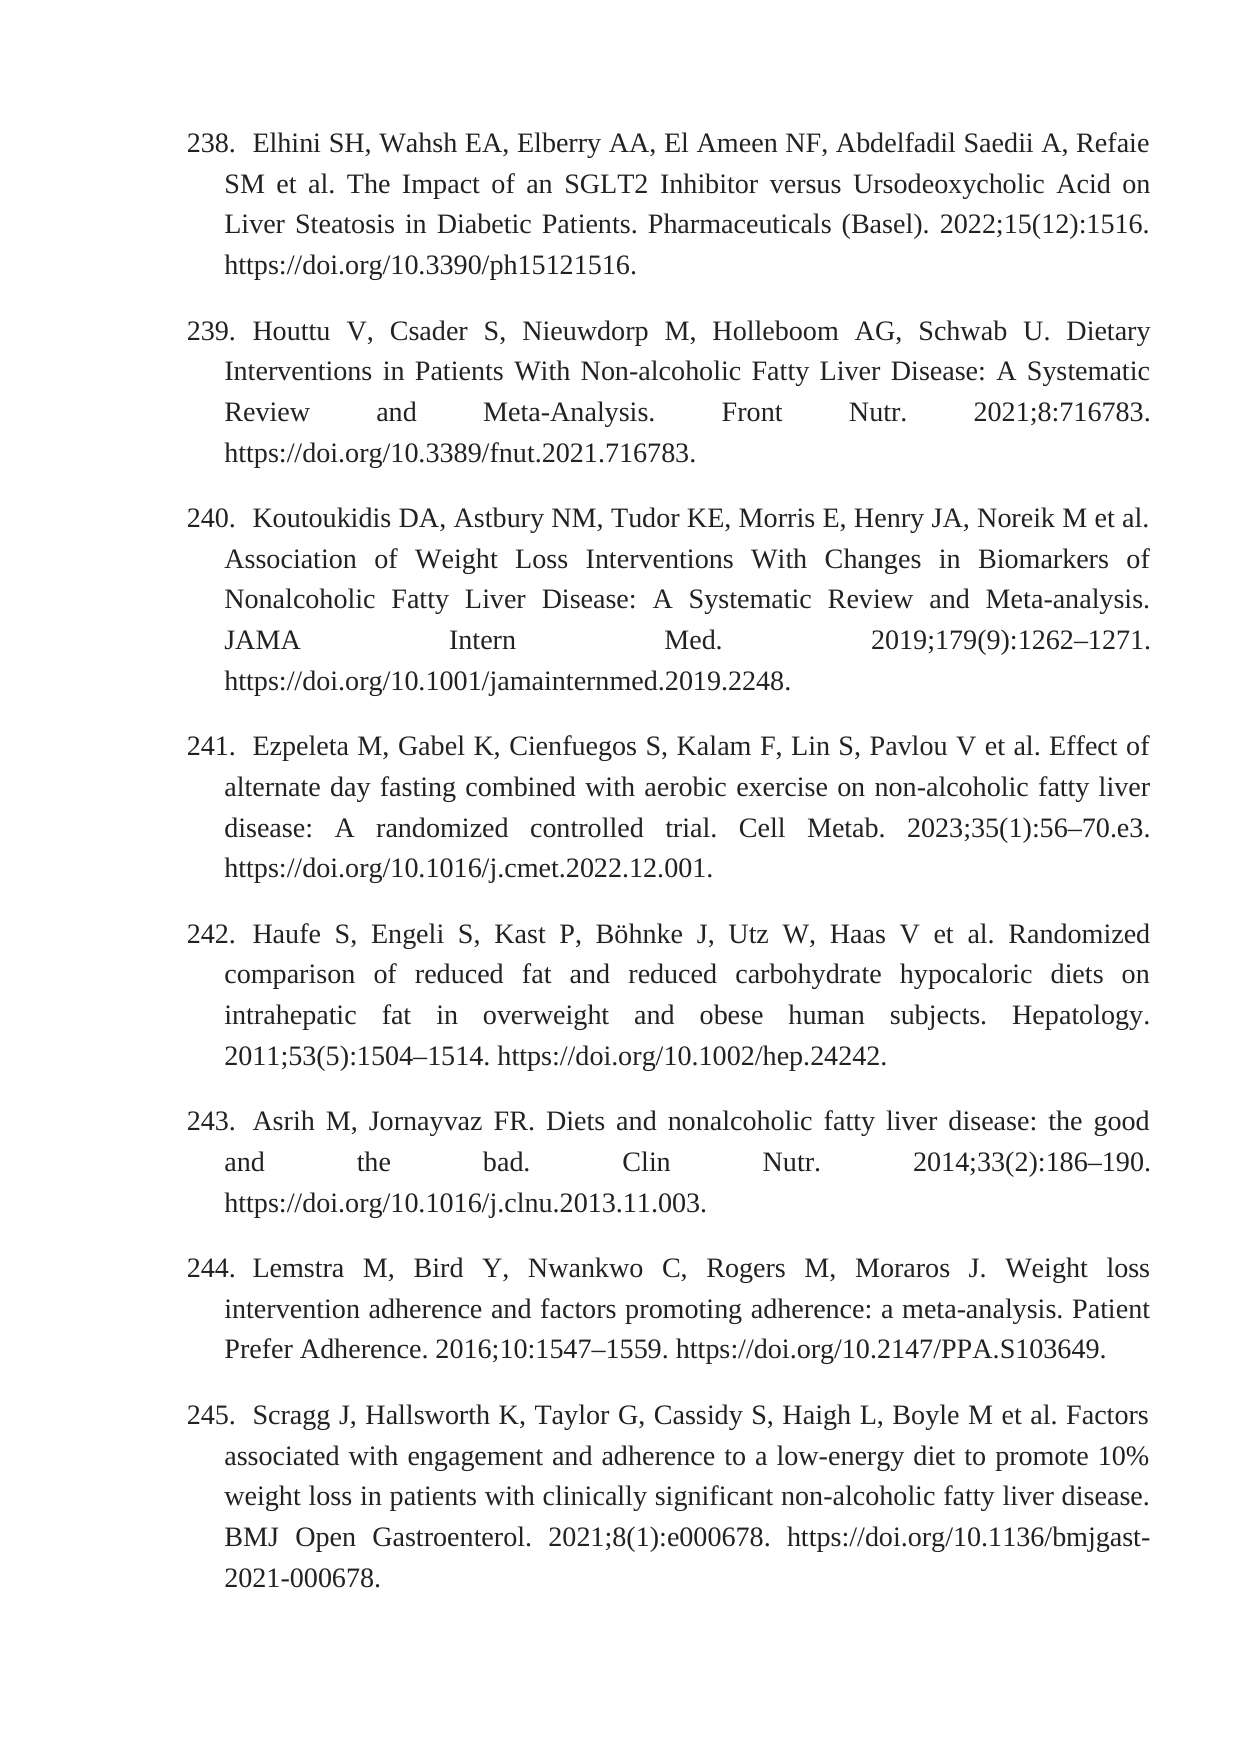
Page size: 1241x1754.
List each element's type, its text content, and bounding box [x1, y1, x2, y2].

list Lemstra M, Bird Y, Nwankwo C, Rogers M, Moraros J. Weight loss intervention adherence and factors promoting adherence: a meta-analysis. Patient Prefer Adherence. 2016;10:1547–1559. https://doi.org/10.2147/PPA.S103649. [187, 1243, 1152, 1365]
list Asrih M, Jornayvaz FR. Diets and nonalcoholic fatty liver disease: the good and the bad. Clin Nutr. 2014;33(2):186–190. https://doi.org/10.1016/j.clnu.2013.11.003. [187, 1096, 1152, 1218]
list Houttu V, Csader S, Nieuwdorp M, Holleboom AG, Schwab U. Dietary Interventions in Patients With Non-alcoholic Fatty Liver Disease: A Systematic Review and Meta-Analysis. Front Nutr. 2021;8:716783. https://doi.org/10.3389/fnut.2021.716783. [187, 306, 1152, 468]
list Haufe S, Engeli S, Kast P, Böhnke J, Utz W, Haas V et al. Randomized comparison of reduced fat and reduced carbohydrate hypocaloric diets on intrahepatic fat in overweight and obese human subjects. Hepatology. 2011;53(5):1504–1514. https://doi.org/10.1002/hep.24242. [187, 909, 1152, 1071]
list Koutoukidis DA, Astbury NM, Tudor KE, Morris E, Henry JA, Noreik M et al. Association of Weight Loss Interventions With Changes in Biomarkers of Nonalcoholic Fatty Liver Disease: A Systematic Review and Meta-analysis. JAMA Intern Med. 2019;179(9):1262–1271. https://doi.org/10.1001/jamainternmed.2019.2248. [187, 493, 1152, 696]
list Ezpeleta M, Gabel K, Cienfuegos S, Kalam F, Lin S, Pavlou V et al. Effect of alternate day fasting combined with aerobic exercise on non-alcoholic fatty liver disease: A randomized controlled trial. Cell Metab. 2023;35(1):56–70.e3. https://doi.org/10.1016/j.cmet.2022.12.001. [187, 721, 1152, 884]
list Elhini SH, Wahsh EA, Elberry AA, El Ameen NF, Abdelfadil Saedii A, Refaie SM et al. The Impact of an SGLT2 Inhibitor versus Ursodeoxycholic Acid on Liver Steatosis in Diabetic Patients. Pharmaceuticals (Basel). 2022;15(12):1516. https://doi.org/10.3390/ph15121516. [187, 118, 1152, 281]
list Scragg J, Hallsworth K, Taylor G, Cassidy S, Haigh L, Boyle M et al. Factors associated with engagement and adherence to a low-energy diet to promote 10% weight loss in patients with clinically significant non-alcoholic fatty liver disease. BMJ Open Gastroenterol. 2021;8(1):e000678. https://doi.org/10.1136/bmjgast-2021-000678. [187, 1390, 1152, 1593]
